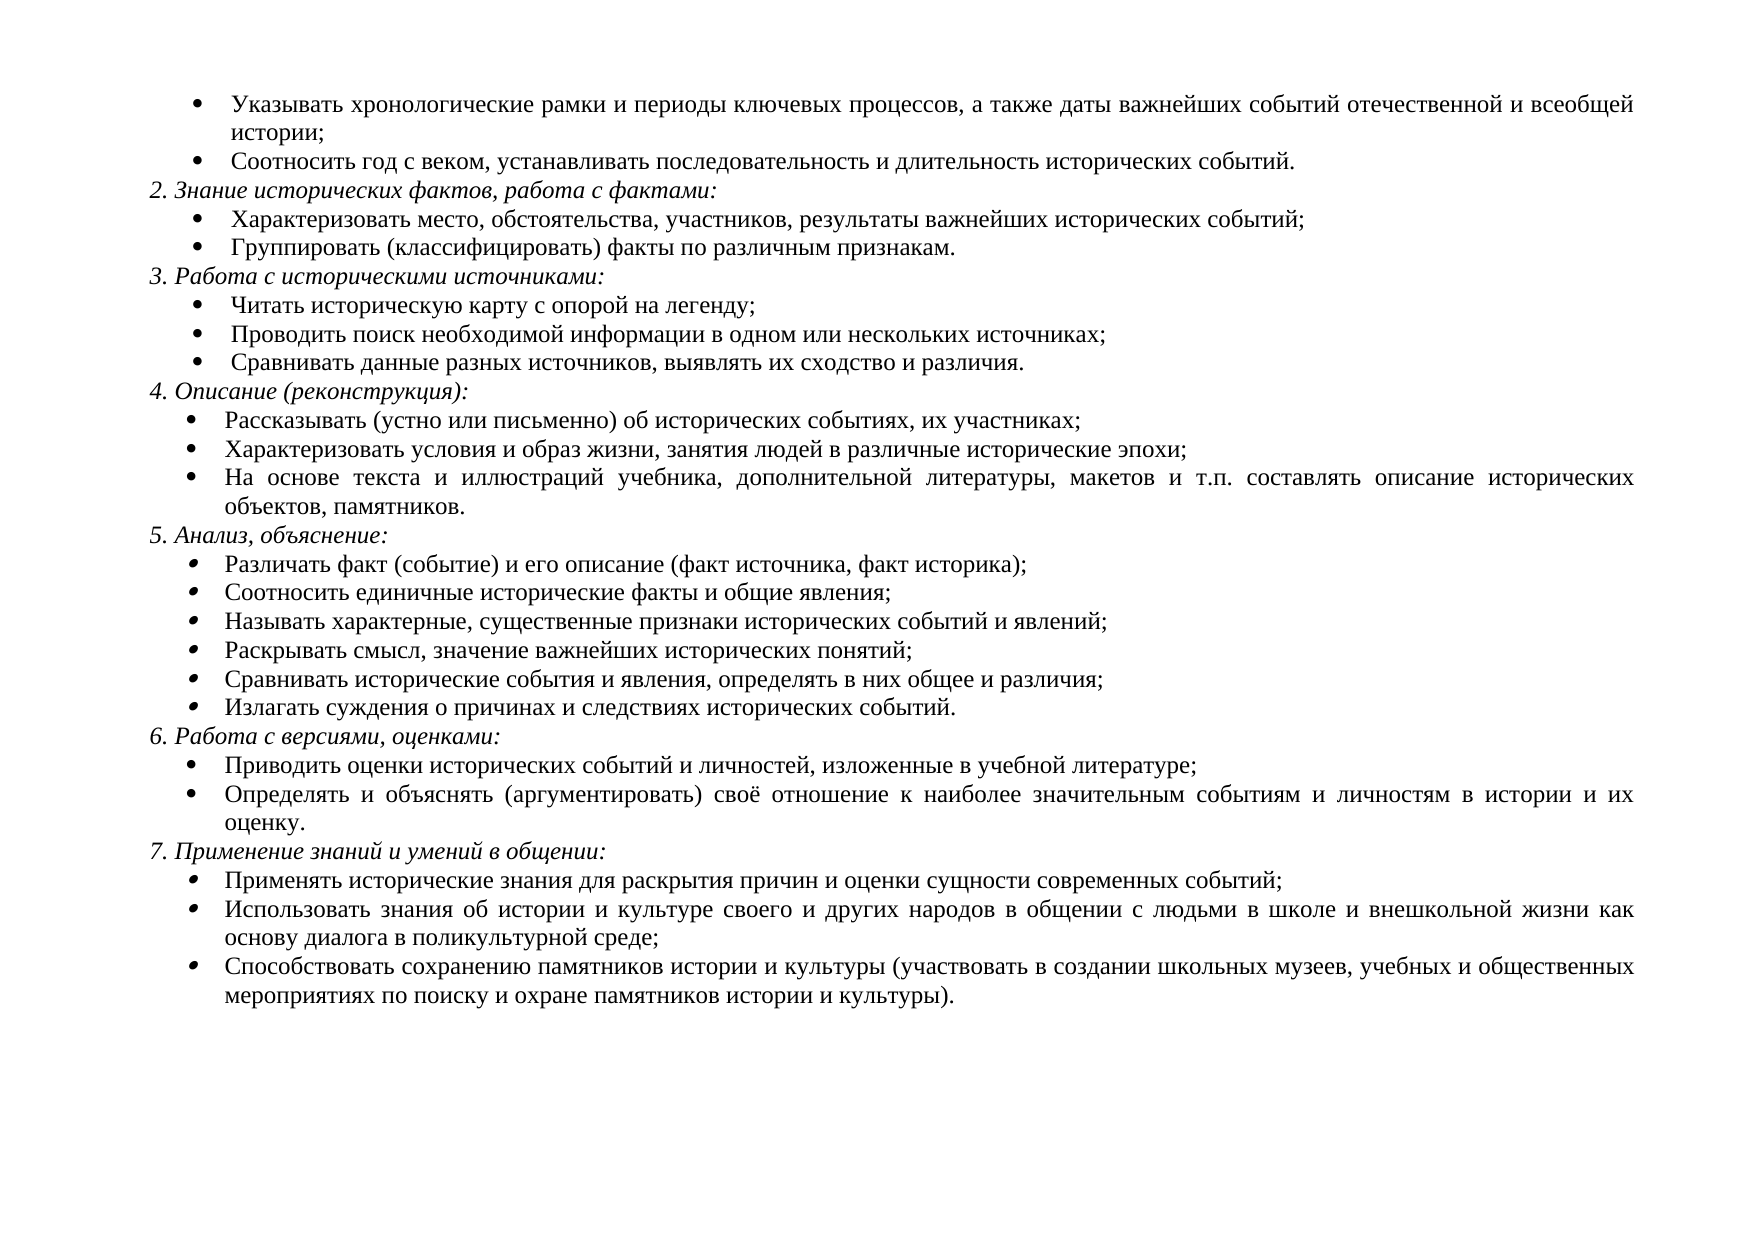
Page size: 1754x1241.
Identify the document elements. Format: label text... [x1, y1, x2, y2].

list Излагать суждения о причинах и следствиях исторических событий. [187, 692, 1636, 721]
text 5. Анализ, объяснение: [118, 520, 1636, 549]
list Использовать знания об истории и культуре своего и других народов в общении с людьми в школе и внешкольной жизни как основу диалога в поликультурной среде; [187, 894, 1636, 951]
list Читать историческую карту с опорой на легенду; [193, 290, 1636, 319]
text 4. Описание (реконструкция): [118, 376, 1636, 405]
list Сравнивать данные разных источников, выявлять их сходство и различия. [193, 347, 1636, 376]
list Сравнивать исторические события и явления, определять в них общее и различия; [187, 664, 1636, 692]
list Проводить поиск необходимой информации в одном или нескольких источниках; [193, 319, 1636, 347]
list Определять и объяснять (аргументировать) своё отношение к наиболее значительным событиям и личностям в истории и их оценку. [187, 779, 1636, 836]
list Характеризовать место, обстоятельства, участников, результаты важнейших исторических событий; [193, 204, 1636, 232]
list Соотносить единичные исторические факты и общие явления; [187, 577, 1636, 606]
list Раскрывать смысл, значение важнейших исторических понятий; [187, 635, 1636, 664]
text 6. Работа с версиями, оценками: [118, 721, 1636, 750]
text 3. Работа с историческими источниками: [118, 261, 1636, 290]
list Указывать хронологические рамки и периоды ключевых процессов, а также даты важнейших событий отечественной и всеобщей истории; [193, 89, 1636, 146]
list Применять исторические знания для раскрытия причин и оценки сущности современных событий; [187, 865, 1636, 894]
list На основе текста и иллюстраций учебника, дополнительной литературы, макетов и т.п. составлять описание исторических объектов, памятников. [187, 462, 1636, 520]
list Называть характерные, существенные признаки исторических событий и явлений; [187, 606, 1636, 635]
list Различать факт (событие) и его описание (факт источника, факт историка); [187, 549, 1636, 577]
list Приводить оценки исторических событий и личностей, изложенные в учебной литературе; [187, 750, 1636, 779]
list Характеризовать условия и образ жизни, занятия людей в различные исторические эпохи; [187, 434, 1636, 462]
list Группировать (классифицировать) факты по различным признакам. [193, 232, 1636, 261]
text 7. Применение знаний и умений в общении: [118, 836, 1636, 865]
list Соотносить год с веком, устанавливать последовательность и длительность исторических событий. [193, 146, 1636, 175]
list Способствовать сохранению памятников истории и культуры (участвовать в создании школьных музеев, учебных и общественных мероприятиях по поиску и охране памятников истории и культуры). [187, 951, 1636, 1009]
list Рассказывать (устно или письменно) об исторических событиях, их участниках; [187, 405, 1636, 434]
text 2. Знание исторических фактов, работа с фактами: [118, 175, 1636, 204]
